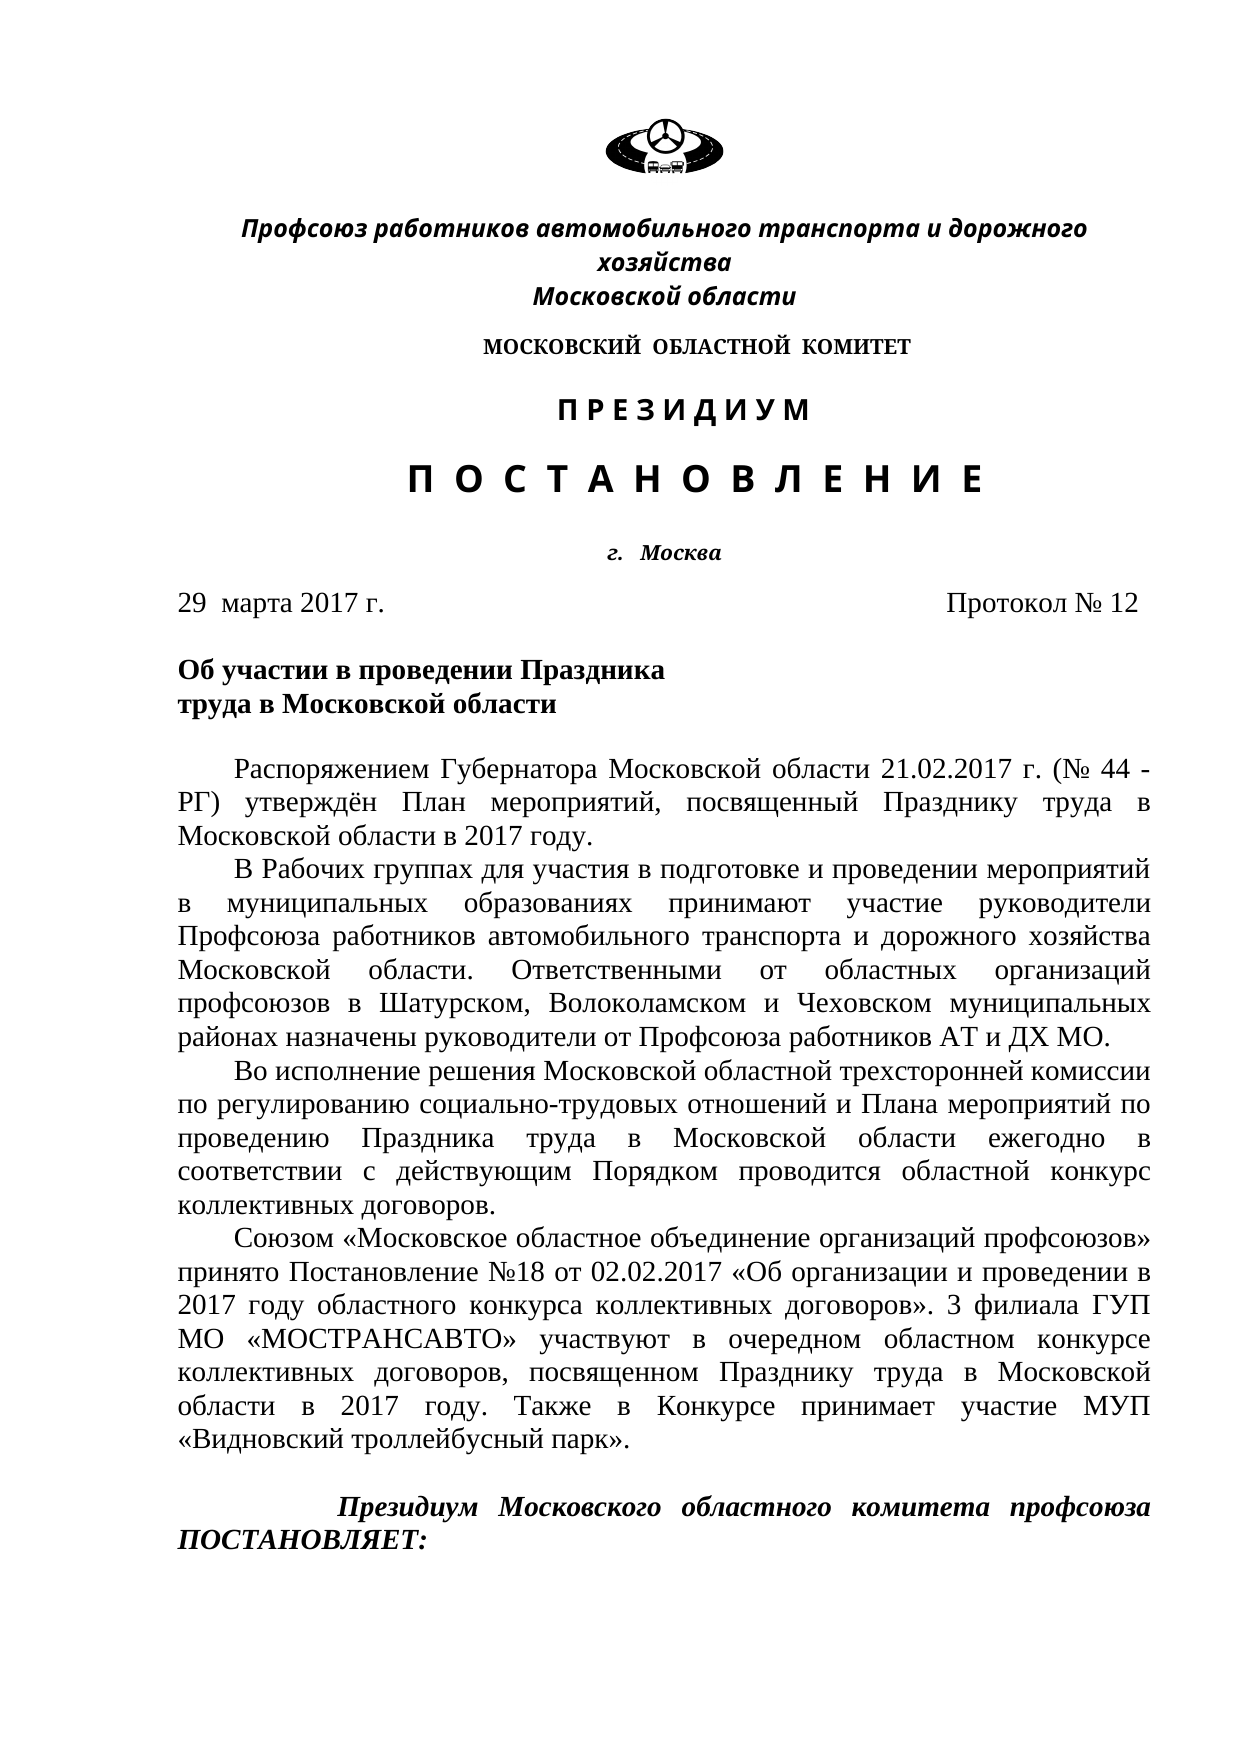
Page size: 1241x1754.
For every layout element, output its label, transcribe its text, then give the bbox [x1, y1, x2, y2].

text Союзом «Московское областное объединение организаций профсоюзов» принято Постановление №18 от 02.02.2017 «Об организации и проведении в 2017 году областного конкурса коллективных договоров». 3 филиала ГУП МО «МОСТРАНСАВТО» участвуют в очередном областном конкурсе коллективных договоров, посвященном Празднику труда в Московской области в 2017 году. Также в Конкурсе принимает участие МУП «Видновский троллейбусный парк». [177, 1220, 1152, 1455]
text г. Москва [177, 538, 1152, 566]
subtitle Профсоюз работников автомобильного транспорта и дорожного хозяйства [177, 211, 1152, 279]
text Распоряжением Губернатора Московской области 21.02.2017 г. (№ 44 -РГ) утверждён План мероприятий, посвященный Празднику труда в Московской области в 2017 году. [177, 751, 1152, 851]
text П О С Т А Н О В Л Е Н И Е [177, 453, 1152, 504]
text Об участии в проведении Праздника [177, 652, 1152, 686]
text МОСКОВСКИЙ ОБЛАСТНОЙ КОМИТЕТ [177, 332, 1152, 361]
subtitle П Р Е З И Д И У М [177, 389, 1152, 429]
text труда в Московской области [177, 686, 1152, 719]
text Президиум Московского областного комитета профсоюза ПОСТАНОВЛЯЕТ: [177, 1489, 1152, 1556]
text В Рабочих группах для участия в подготовке и проведении мероприятий в муниципальных образованиях принимают участие руководители Профсоюза работников автомобильного транспорта и дорожного хозяйства Московской области. Ответственными от областных организаций профсоюзов в Шатурском, Волоколамском и Чеховском муниципальных районах назначены руководители от Профсоюза работников АТ и ДХ МО. [177, 851, 1152, 1053]
text 29 марта . Протокол № 12 [177, 585, 1152, 619]
text Во исполнение решения Московской областной трехсторонней комиссии по регулированию социально-трудовых отношений и Плана мероприятий по проведению Праздника труда в Московской области ежегодно в соответствии с действующим Порядком проводится областной конкурс коллективных договоров. [177, 1053, 1152, 1220]
text Московской области [177, 279, 1152, 313]
